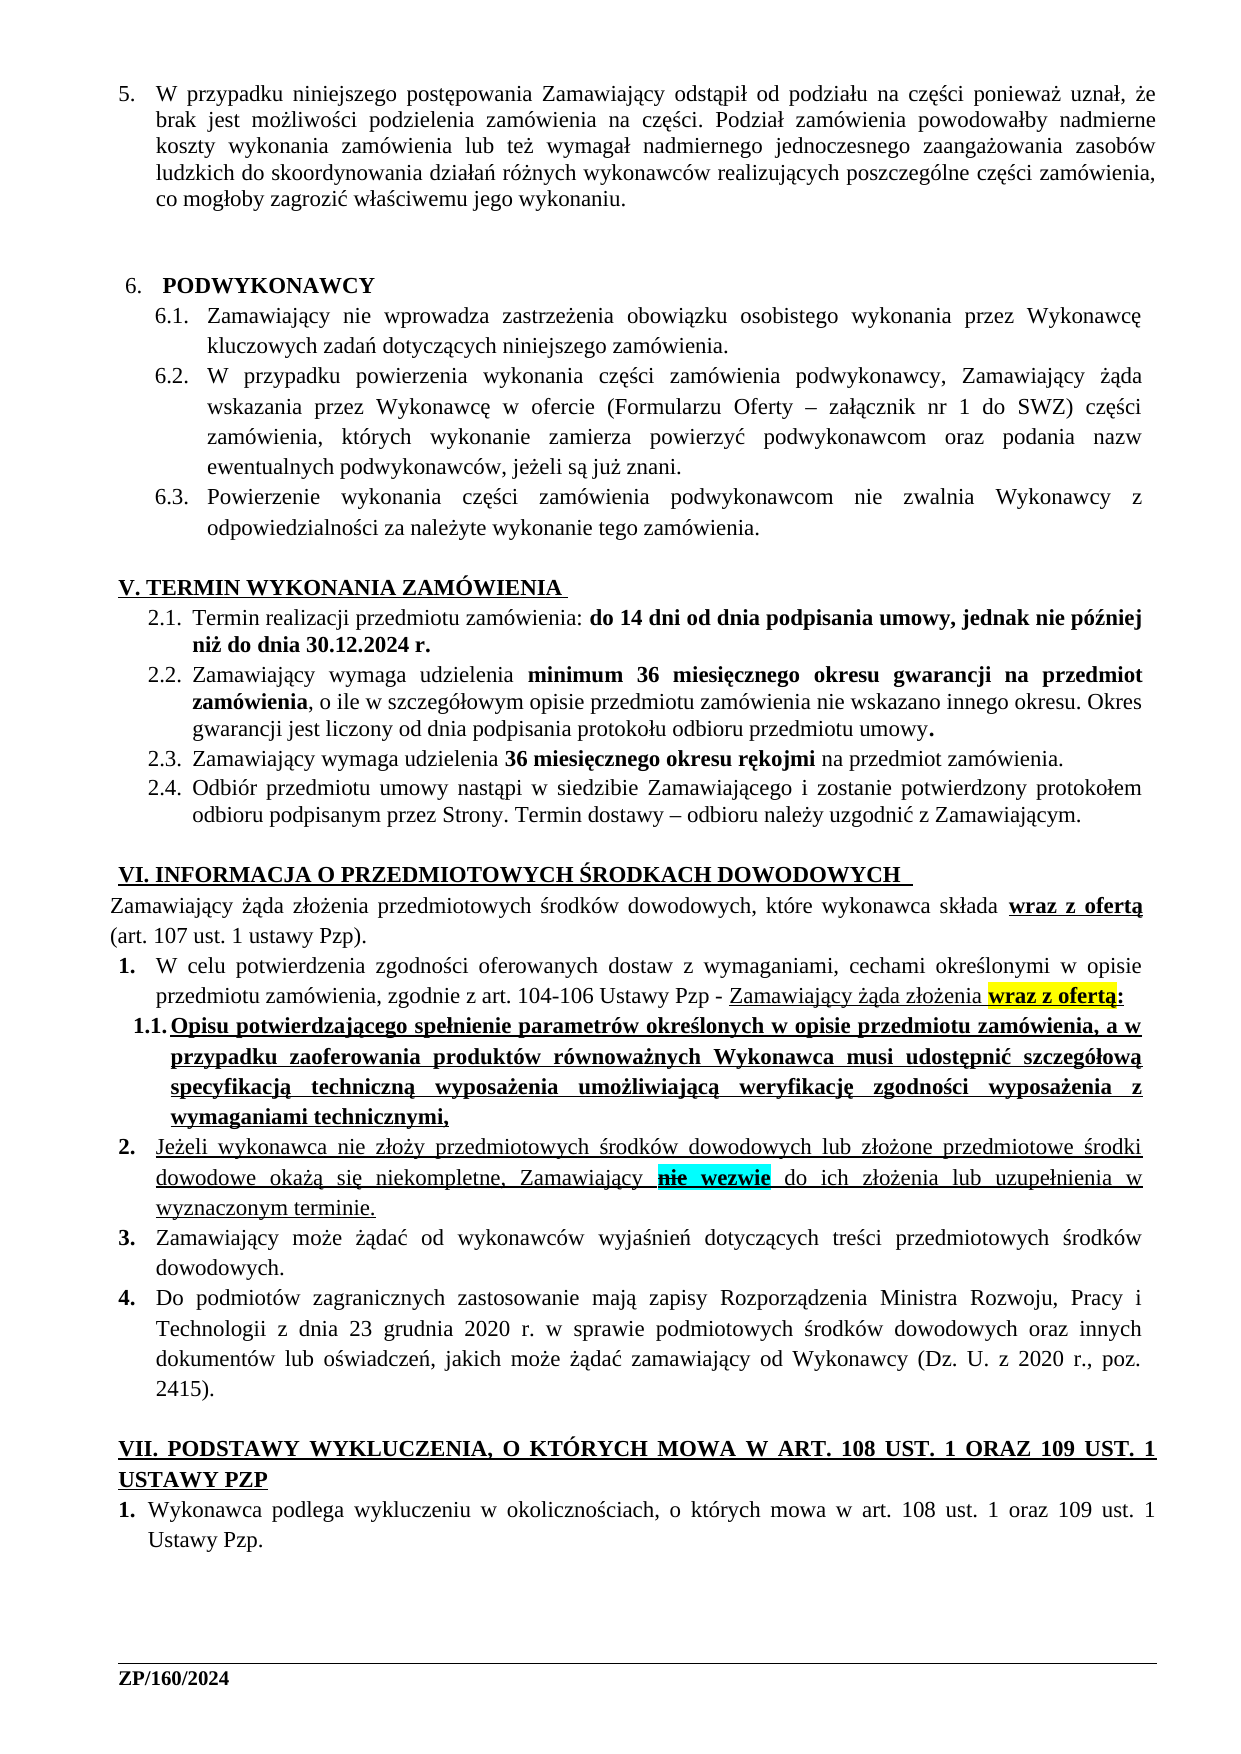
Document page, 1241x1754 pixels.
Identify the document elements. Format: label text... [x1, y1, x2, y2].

list Powierzenie wykonania części zamówienia podwykonawcom nie zwalnia Wykonawcy z odpowiedzialności za należyte wykonanie tego zamówienia. [154, 483, 1143, 540]
list W celu potwierdzenia zgodności oferowanych dostaw z wymaganiami, cechami określonymi w opisie przedmiotu zamówienia, zgodnie z art. 104-106 Ustawy Pzp - Zamawiający żąda złożenia wraz z ofertą: [118, 952, 1143, 1009]
text VII. PODSTAWY WYKLUCZENIA, O KTÓRYCH MOWA W ART. 108 UST. 1 ORAZ 109 UST. 1 USTAWY PZP [118, 1460, 1157, 1492]
list Jeżeli wykonawca nie złoży przedmiotowych środków dowodowych lub złożone przedmiotowe środki dowodowe okażą się niekompletne, Zamawiający nie wezwie do ich złożenia lub uzupełnienia w wyznaczonym terminie. [118, 1133, 1143, 1220]
list Wykonawca podlega wykluczeniu w okolicznościach, o których mowa w art. 108 ust. 1 oraz 109 ust. 1 Ustawy Pzp. [118, 1496, 1157, 1552]
list Termin realizacji przedmiotu zamówienia: do 14 dni od dnia podpisania umowy, jednak nie później niż do dnia 30.12.2024 r. [148, 604, 1143, 658]
list W przypadku powierzenia wykonania części zamówienia podwykonawcy, Zamawiający żąda wskazania przez Wykonawcę w ofercie (Formularzu Oferty – załącznik nr 1 do SWZ) części zamówienia, których wykonanie zamierza powierzyć podwykonawcom oraz podania nazw ewentualnych podwykonawców, jeżeli są już znani. [154, 362, 1143, 479]
subtitle V. TERMIN WYKONANIA ZAMÓWIENIA [118, 574, 1157, 600]
list Zamawiający nie wprowadza zastrzeżenia obowiązku osobistego wykonania przez Wykonawcę kluczowych zadań dotyczących niniejszego zamówienia. [154, 302, 1143, 359]
text VI. INFORMACJA O PRZEDMIOTOWYCH ŚRODKACH DOWODOWYCH [118, 861, 1157, 888]
text Zamawiający żąda złożenia przedmiotowych środków dowodowych, które wykonawca składa wraz z ofertą (art. 107 ust. 1 ustawy Pzp). [110, 892, 1143, 948]
list Do podmiotów zagranicznych zastosowanie mają zapisy Rozporządzenia Ministra Rozwoju, Pracy i Technologii z dnia 23 grudnia 2020 r. w sprawie podmiotowych środków dowodowych oraz innych dokumentów lub oświadczeń, jakich może żądać zamawiający od Wykonawcy (Dz. U. z 2020 r., poz. 2415). [118, 1284, 1143, 1401]
list Zamawiający wymaga udzielenia 36 miesięcznego okresu rękojmi na przedmiot zamówienia. [148, 745, 1143, 771]
list PODWYKONAWCY [125, 272, 1143, 298]
list Opisu potwierdzającego spełnienie parametrów określonych w opisie przedmiotu zamówienia, a w przypadku zaoferowania produktów równoważnych Wykonawca musi udostępnić szczegółową specyfikacją techniczną wyposażenia umożliwiającą weryfikację zgodności wyposażenia z wymaganiami technicznymi, [133, 1012, 1143, 1129]
list Odbiór przedmiotu umowy nastąpi w siedzibie Zamawiającego i zostanie potwierdzony protokołem odbioru podpisanym przez Strony. Termin dostawy – odbioru należy uzgodnić z Zamawiającym. [148, 774, 1143, 828]
text VII. PODSTAWY WYKLUCZENIA, O KTÓRYCH MOWA W ART. 108 UST. 1 ORAZ 109 UST. 1 USTAWY PZP [118, 1435, 1157, 1458]
list W przypadku niniejszego postępowania Zamawiający odstąpił od podziału na części ponieważ uznał, że brak jest możliwości podzielenia zamówienia na części. Podział zamówienia powodowałby nadmierne koszty wykonania zamówienia lub też wymagał nadmiernego jednoczesnego zaangażowania zasobów ludzkich do skoordynowania działań różnych wykonawców realizujących poszczególne części zamówienia, co mogłoby zagrozić właściwemu jego wykonaniu. [118, 80, 1157, 211]
list Zamawiający wymaga udzielenia minimum 36 miesięcznego okresu gwarancji na przedmiot zamówienia, o ile w szczegółowym opisie przedmiotu zamówienia nie wskazano innego okresu. Okres gwarancji jest liczony od dnia podpisania protokołu odbioru przedmiotu umowy. [148, 661, 1143, 741]
list Zamawiający może żądać od wykonawców wyjaśnień dotyczących treści przedmiotowych środków dowodowych. [118, 1224, 1143, 1281]
